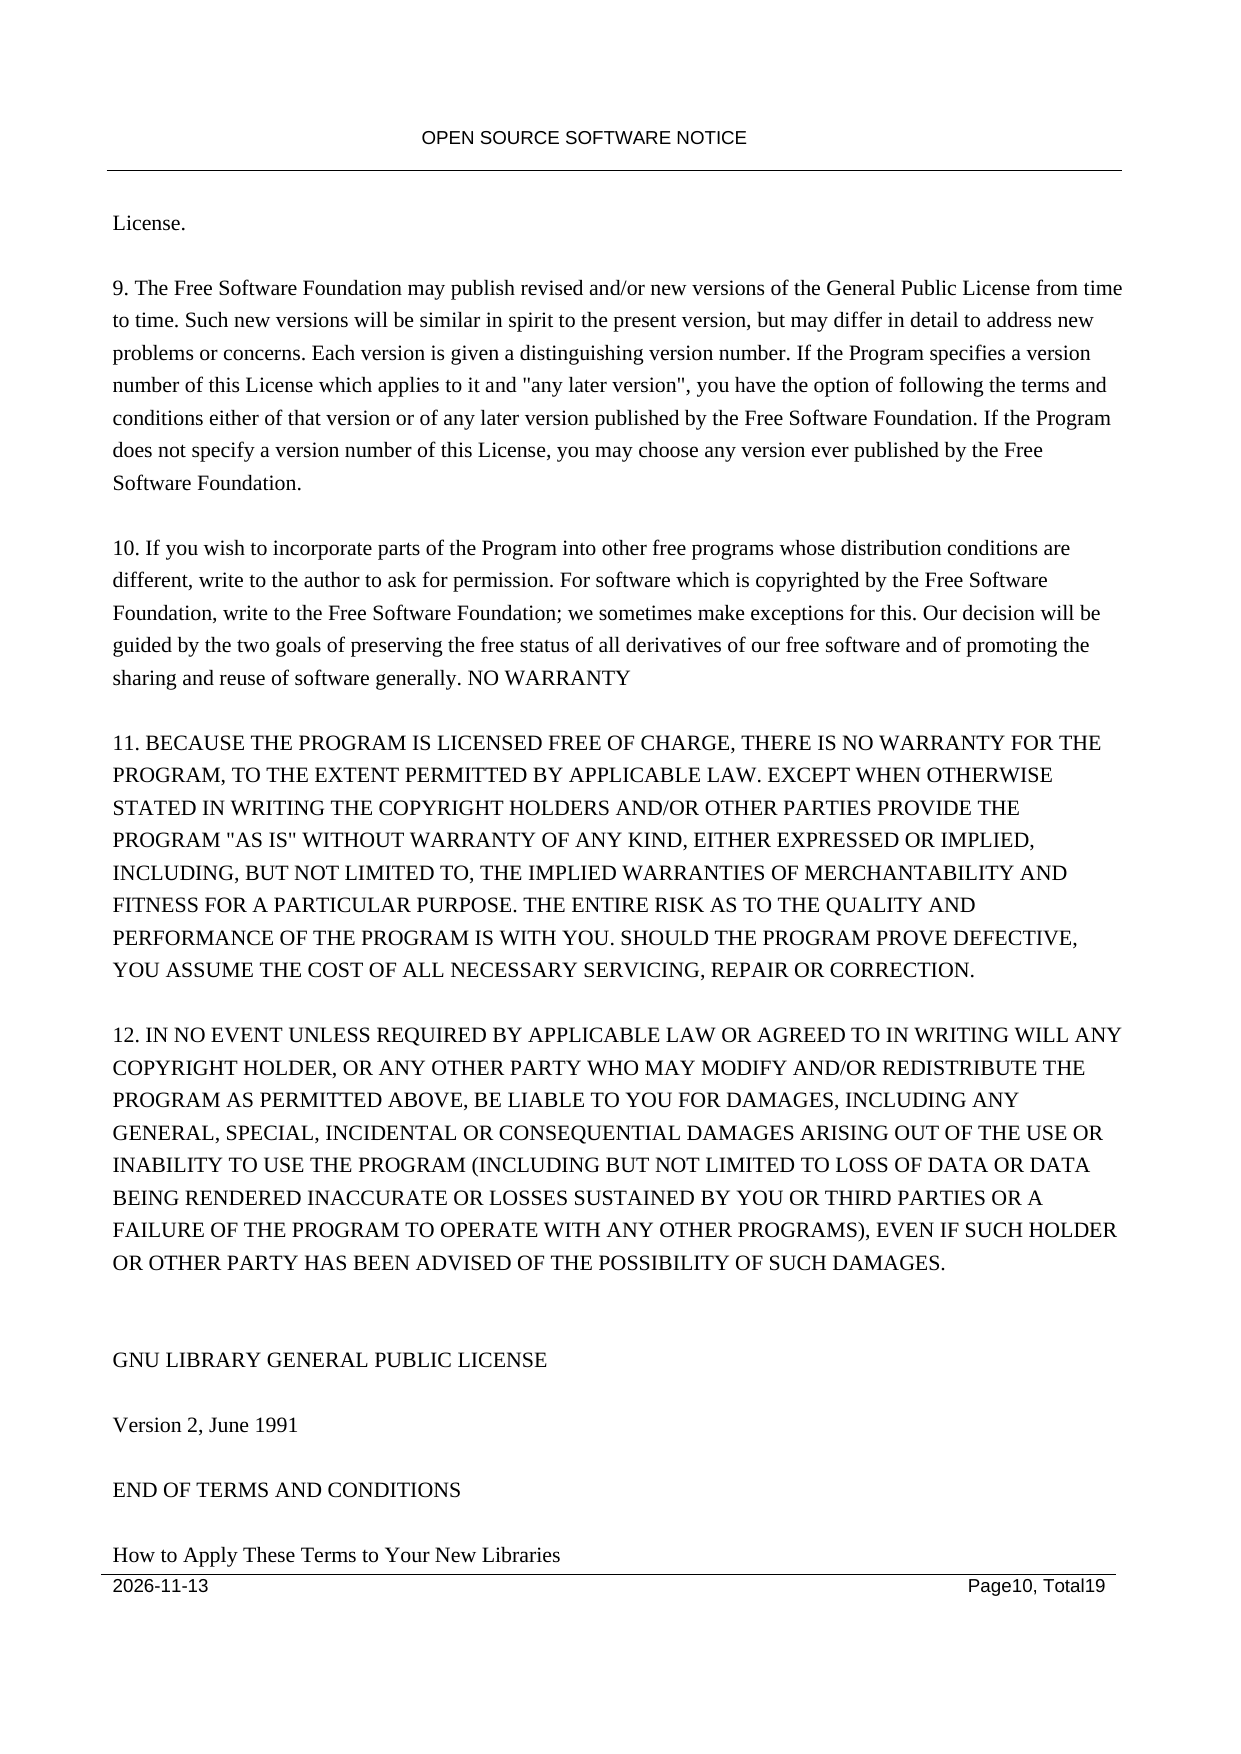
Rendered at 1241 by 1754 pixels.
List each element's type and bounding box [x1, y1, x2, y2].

text [112, 206, 1128, 1571]
